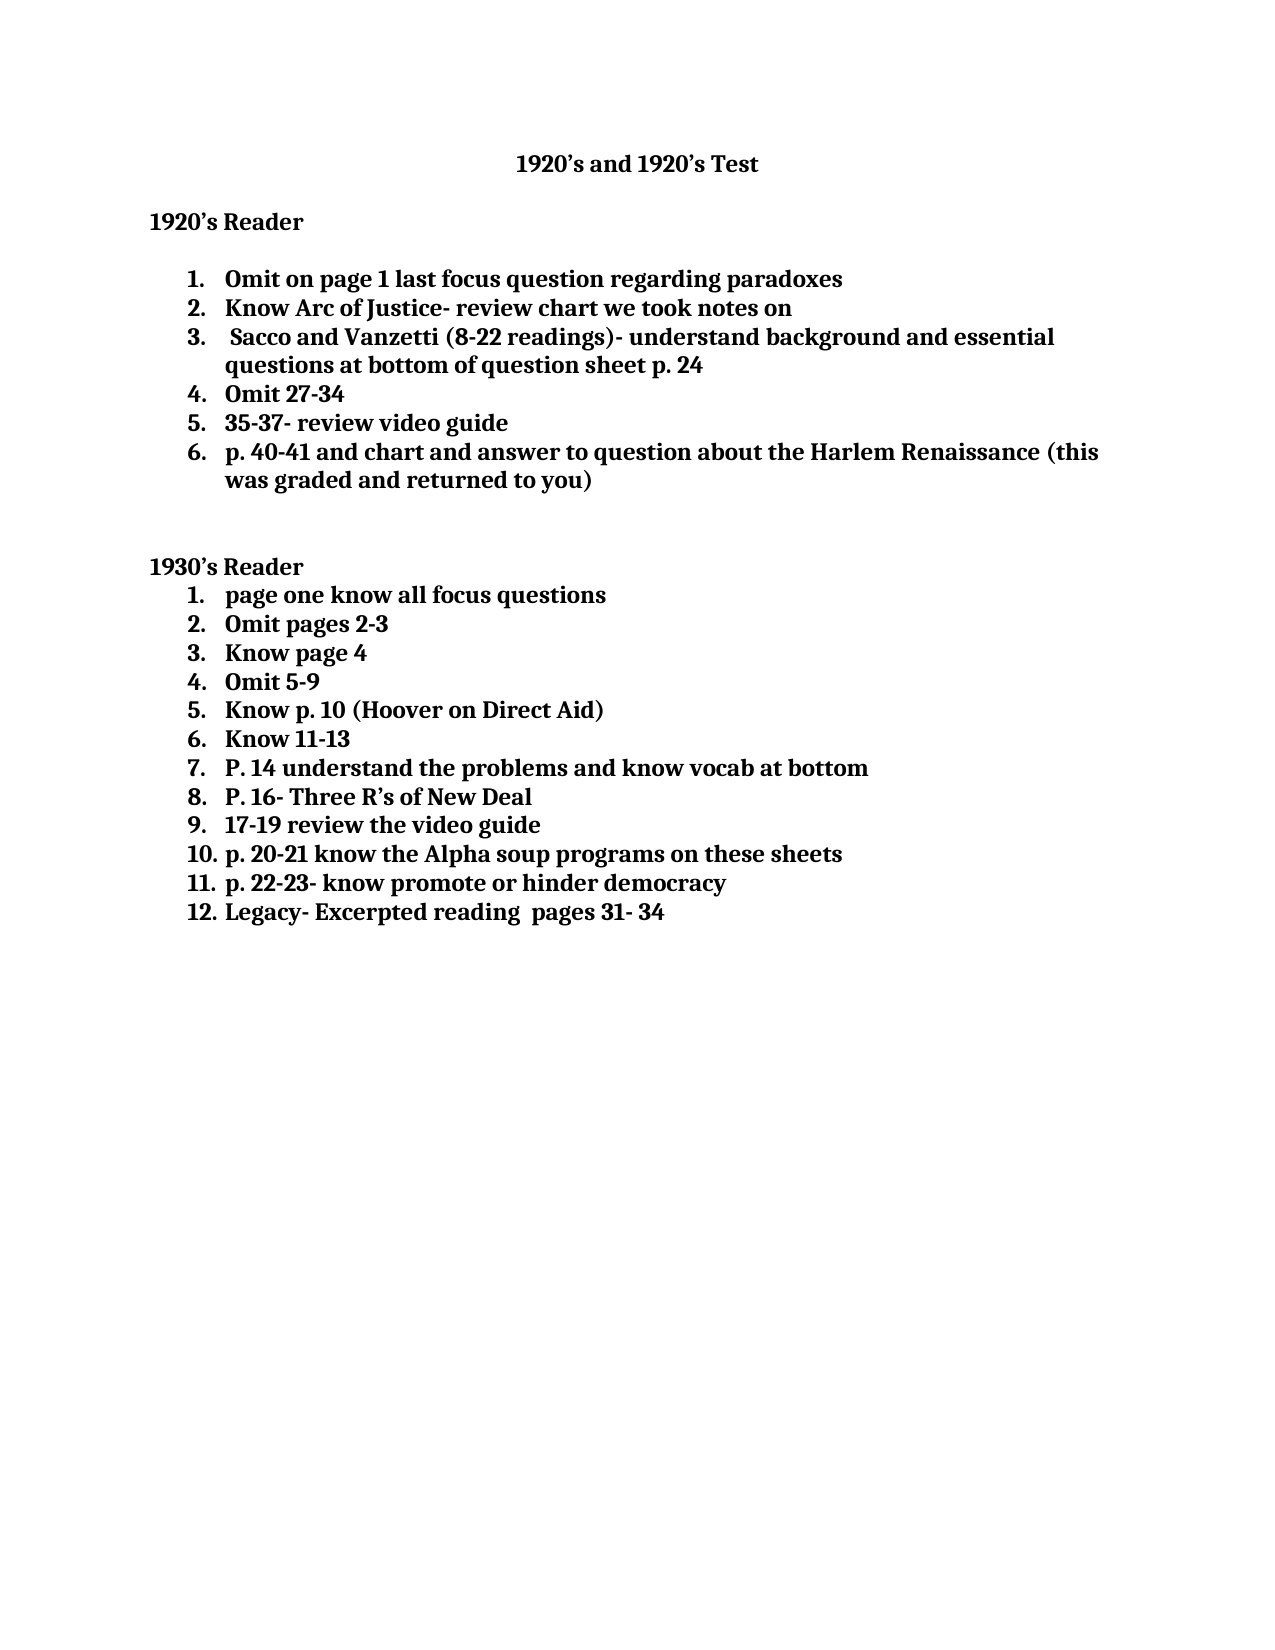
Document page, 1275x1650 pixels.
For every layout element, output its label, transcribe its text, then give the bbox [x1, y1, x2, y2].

list p. 40-41 and chart and answer to question about the Harlem Renaissance (this was graded and returned to you) [187, 437, 1125, 495]
list p. 22-23- know promote or hinder democracy [187, 869, 1125, 897]
list Omit 27-34 [187, 380, 1125, 409]
list P. 16- Three R’s of New Deal [187, 782, 1125, 811]
list page one know all focus questions [187, 581, 1125, 610]
list Know 11-13 [187, 725, 1125, 754]
list p. 20-21 know the Alpha soup programs on these sheets [187, 840, 1125, 869]
list Know Arc of Justice- review chart we took notes on [187, 294, 1125, 322]
list Omit 5-9 [187, 667, 1125, 696]
list Know p. 10 (Hoover on Direct Aid) [187, 696, 1125, 725]
text 1930’s Reader [150, 552, 1125, 581]
text 1920’s Reader [150, 207, 1125, 236]
list Legacy- Excerpted reading pages 31- 34 [187, 897, 1125, 926]
list 17-19 review the video guide [187, 811, 1125, 840]
list Omit pages 2-3 [187, 610, 1125, 639]
list Sacco and Vanzetti (8-22 readings)- understand background and essential questions at bottom of question sheet p. 24 [187, 322, 1125, 380]
text 1920’s and 1920’s Test [150, 150, 1125, 179]
list Know page 4 [187, 639, 1125, 667]
list 35-37- review video guide [187, 409, 1125, 437]
list Omit on page 1 last focus question regarding paradoxes [187, 265, 1125, 294]
list P. 14 understand the problems and know vocab at bottom [187, 754, 1125, 782]
